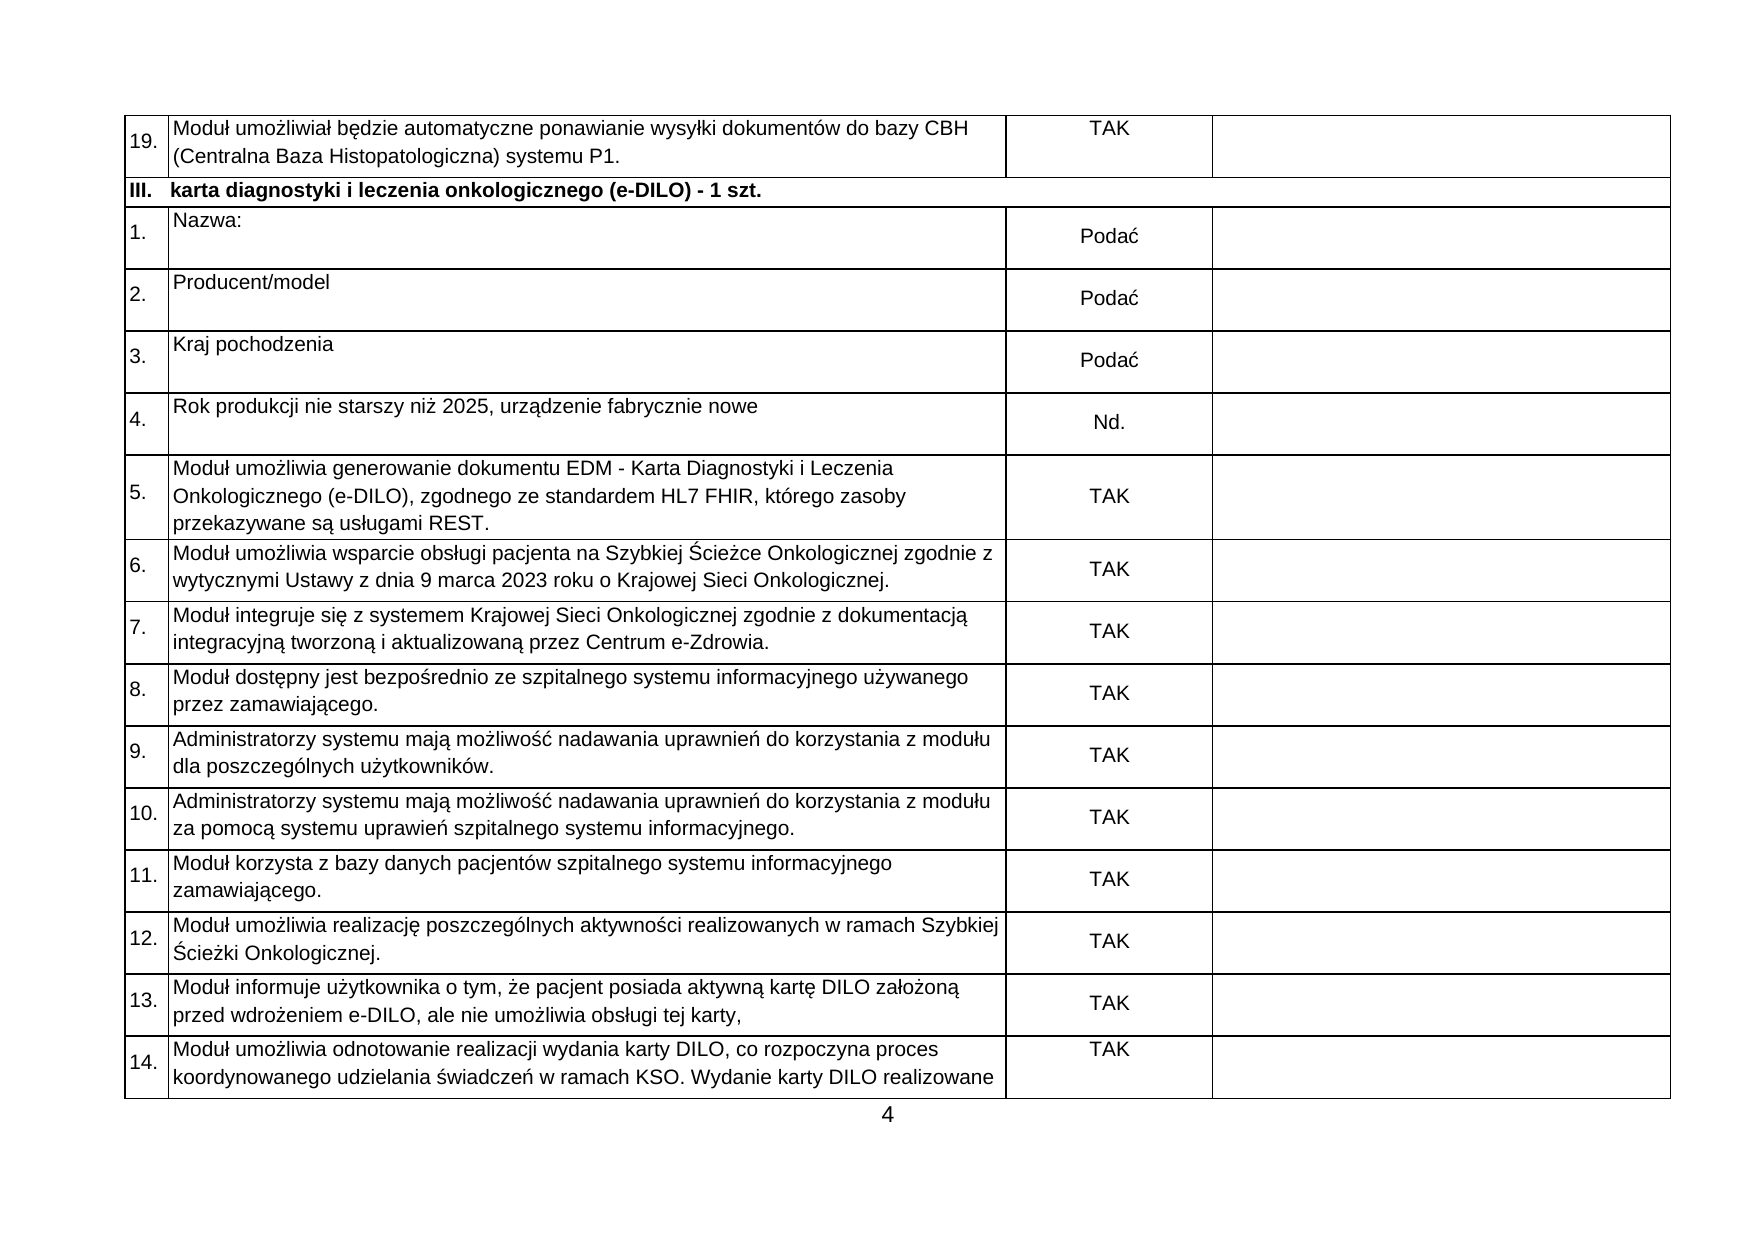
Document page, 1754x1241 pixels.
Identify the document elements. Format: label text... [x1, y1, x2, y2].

table_cell [126, 602, 168, 663]
table_cell [126, 789, 168, 849]
table_cell TAK [1007, 789, 1212, 849]
table_cell [1213, 913, 1670, 973]
table_cell Moduł informuje użytkownika o tym, że pacjent posiada aktywną kartę DILO założoną przed wdrożeniem e-DILO, ale nie umożliwia obsługi tej karty, [169, 975, 1005, 1035]
table_cell Kraj pochodzenia [169, 332, 1005, 392]
table_cell [1213, 851, 1670, 911]
table_cell Nazwa: [169, 208, 1005, 268]
table_cell TAK [1007, 665, 1212, 725]
table_cell [126, 332, 168, 392]
table_cell Moduł integruje się z systemem Krajowej Sieci Onkologicznej zgodnie z dokumentacją integracyjną tworzoną i aktualizowaną przez Centrum e-Zdrowia. [169, 602, 1005, 663]
table_cell TAK [1007, 727, 1212, 787]
table_cell TAK [1007, 975, 1212, 1035]
table_cell [1213, 665, 1670, 725]
table_cell [126, 394, 168, 454]
table_cell [126, 208, 168, 268]
table_cell Moduł umożliwia realizację poszczególnych aktywności realizowanych w ramach Szybkiej Ścieżki Onkologicznej. [169, 913, 1005, 973]
table_cell TAK [1007, 913, 1212, 973]
table_cell [1213, 116, 1670, 177]
table_cell [1213, 540, 1670, 601]
table_cell Moduł umożliwia generowanie dokumentu EDM - Karta Diagnostyki i Leczenia Onkologicznego (e-DILO), zgodnego ze standardem HL7 FHIR, którego zasoby przekazywane są usługami REST. [169, 456, 1005, 539]
table_cell [1213, 789, 1670, 849]
table_cell [1213, 1037, 1670, 1097]
table_cell Nd. [1007, 394, 1212, 454]
table_cell Podać [1007, 270, 1212, 330]
table_cell [126, 1037, 168, 1097]
table_cell [1213, 208, 1670, 268]
table_cell Moduł umożliwia wsparcie obsługi pacjenta na Szybkiej Ścieżce Onkologicznej zgodnie z wytycznymi Ustawy z dnia 9 marca 2023 roku o Krajowej Sieci Onkologicznej. [169, 540, 1005, 601]
table_cell [1213, 602, 1670, 663]
table_cell [1213, 394, 1670, 454]
table_cell Moduł korzysta z bazy danych pacjentów szpitalnego systemu informacyjnego zamawiającego. [169, 851, 1005, 911]
table_cell [126, 851, 168, 911]
table_cell [126, 116, 168, 177]
table_cell [126, 665, 168, 725]
table_cell TAK [1007, 456, 1212, 539]
table_cell [1213, 975, 1670, 1035]
table_cell III. karta diagnostyki i leczenia onkologicznego (e-DILO) - 1 szt. [126, 178, 1670, 206]
table_cell [126, 540, 168, 601]
table_cell Producent/model [169, 270, 1005, 330]
table_cell TAK [1007, 1037, 1212, 1097]
table_cell Podać [1007, 208, 1212, 268]
table_cell [126, 975, 168, 1035]
table_cell Rok produkcji nie starszy niż 2025, urządzenie fabrycznie nowe [169, 394, 1005, 454]
table_cell [126, 270, 168, 330]
table_cell [126, 913, 168, 973]
table_cell Administratorzy systemu mają możliwość nadawania uprawnień do korzystania z modułu za pomocą systemu uprawień szpitalnego systemu informacyjnego. [169, 789, 1005, 849]
table_cell [1213, 332, 1670, 392]
table_cell TAK [1007, 851, 1212, 911]
table_cell [126, 456, 168, 539]
table_cell [126, 727, 168, 787]
table_cell Administratorzy systemu mają możliwość nadawania uprawnień do korzystania z modułu dla poszczególnych użytkowników. [169, 727, 1005, 787]
table_cell Podać [1007, 332, 1212, 392]
table_cell Moduł umożliwiał będzie automatyczne ponawianie wysyłki dokumentów do bazy CBH (Centralna Baza Histopatologiczna) systemu P1. [169, 116, 1005, 177]
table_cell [169, 1037, 1005, 1097]
table_cell [1213, 727, 1670, 787]
table_cell TAK [1007, 602, 1212, 663]
table_cell TAK [1007, 116, 1212, 177]
table_cell Moduł dostępny jest bezpośrednio ze szpitalnego systemu informacyjnego używanego przez zamawiającego. [169, 665, 1005, 725]
table_cell TAK [1007, 540, 1212, 601]
table_cell [1213, 456, 1670, 539]
table_cell [1213, 270, 1670, 330]
